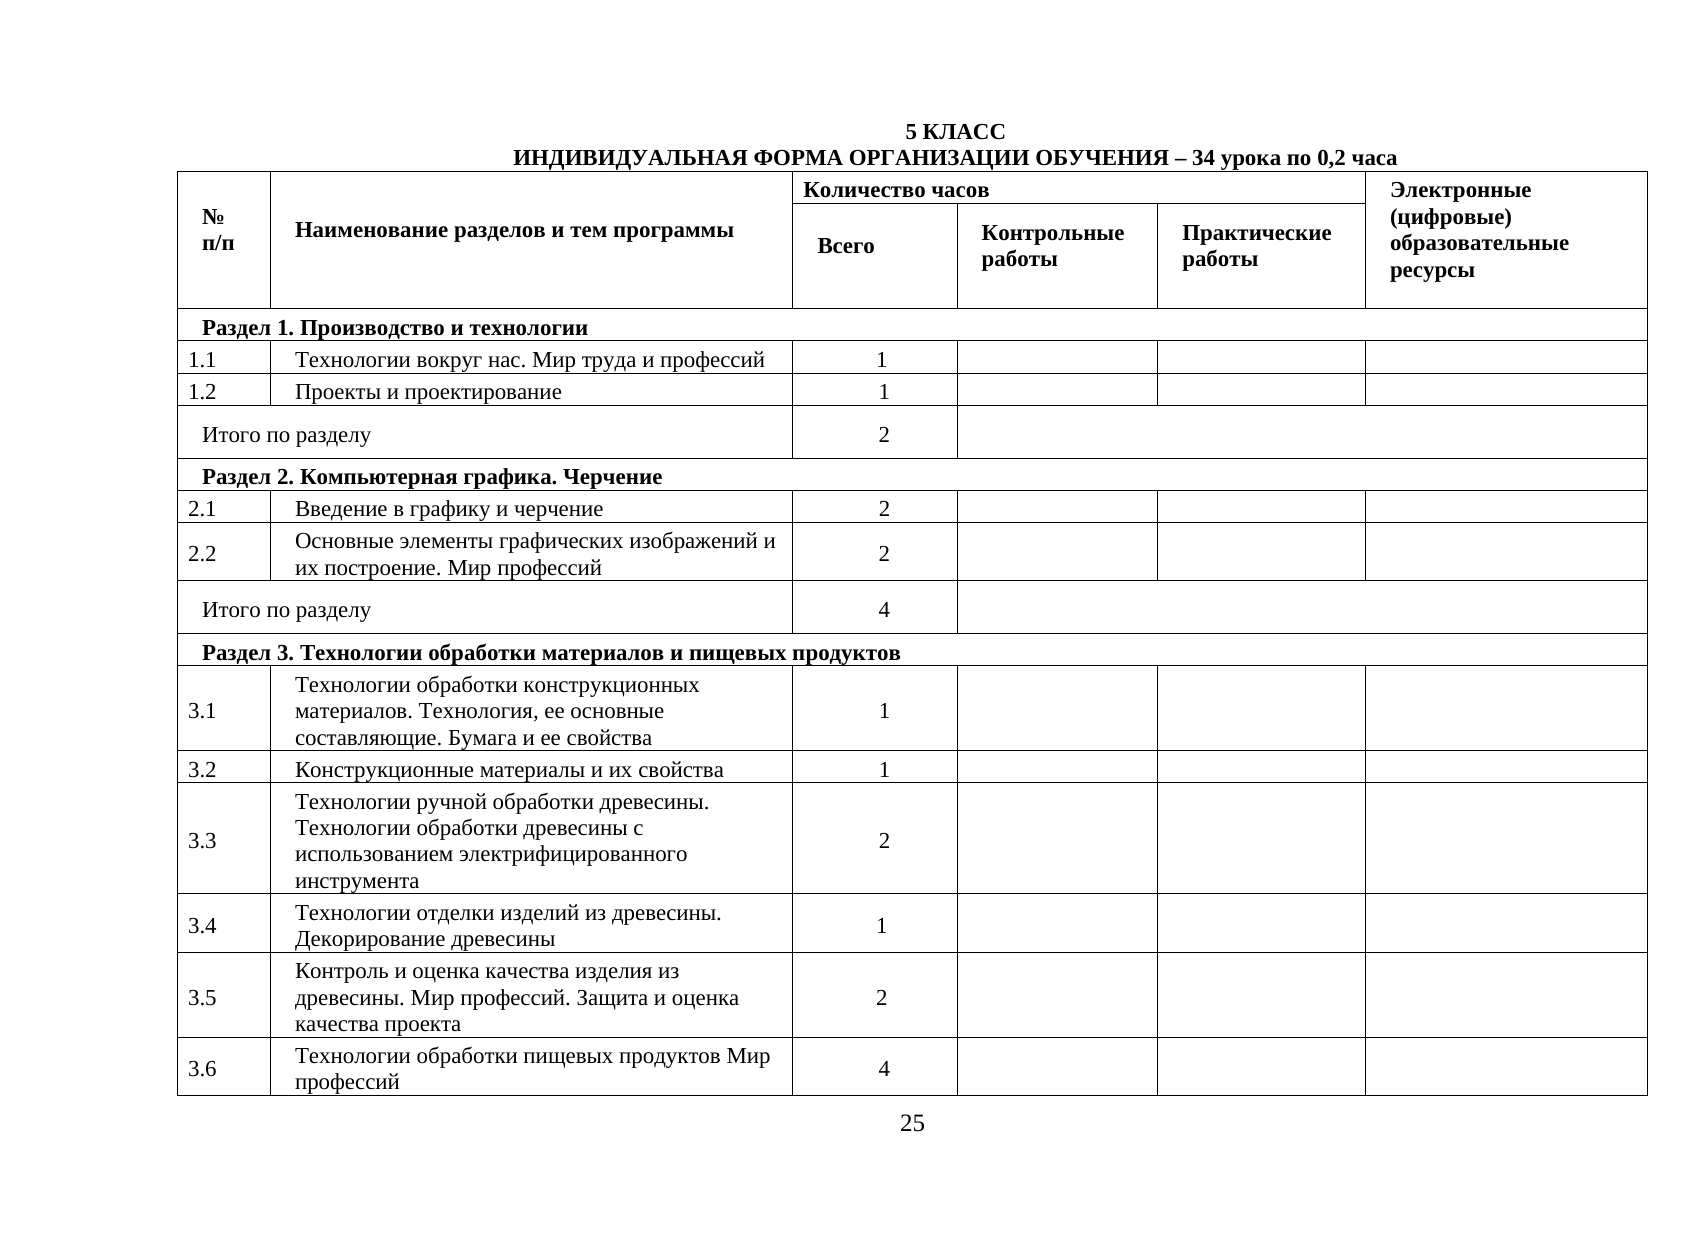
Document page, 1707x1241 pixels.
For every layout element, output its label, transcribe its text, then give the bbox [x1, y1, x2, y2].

table_cell 3.2 [178, 751, 270, 782]
table_cell [958, 406, 1647, 457]
table_cell [958, 894, 1157, 952]
table_cell 1 [793, 374, 957, 404]
table_cell [1158, 491, 1365, 522]
table_cell Контрольные работы [958, 204, 1157, 308]
table_cell 2 [793, 406, 957, 457]
table_cell [1158, 894, 1365, 952]
table_cell 2 [793, 523, 957, 580]
table_cell [958, 783, 1157, 893]
table_cell Итого по разделу [178, 406, 792, 457]
table_cell [958, 523, 1157, 580]
table_cell [958, 666, 1157, 750]
table_cell Раздел 3. Технологии обработки материалов и пищевых продуктов [178, 634, 1647, 665]
table_header № п/п [178, 172, 270, 308]
table_cell Всего [793, 204, 957, 308]
table_cell [1366, 783, 1647, 893]
table_cell [1366, 341, 1647, 372]
table_cell Технологии отделки изделий из древесины. Декорирование древесины [271, 894, 792, 952]
table_cell [1158, 783, 1365, 893]
table_cell 1 [793, 666, 957, 750]
table_cell [1366, 1038, 1647, 1095]
table_cell [1366, 523, 1647, 580]
table_cell Технологии обработки пищевых продуктов Мир профессий [271, 1038, 792, 1095]
table_cell Итого по разделу [178, 581, 792, 633]
table_cell [958, 341, 1157, 372]
table_cell 4 [793, 581, 957, 633]
table_cell Контроль и оценка качества изделия из древесины. Мир профессий. Защита и оценка качества проекта [271, 953, 792, 1036]
table_cell [1158, 374, 1365, 404]
table_cell Технологии вокруг нас. Мир труда и профессий [271, 341, 792, 372]
table_cell [1158, 953, 1365, 1036]
table_cell 3.4 [178, 894, 270, 952]
table_cell Технологии ручной обработки древесины. Технологии обработки древесины с использованием электрифицированного инструмента [271, 783, 792, 893]
table_cell Введение в графику и черчение [271, 491, 792, 522]
table_header Количество часов [793, 172, 1365, 203]
table_cell [958, 751, 1157, 782]
table_cell [1366, 751, 1647, 782]
table_cell Технологии обработки конструкционных материалов. Технология, ее основные составляющие. Бумага и ее свойства [271, 666, 792, 750]
table_cell [1158, 751, 1365, 782]
table_cell 2.1 [178, 491, 270, 522]
table_cell Раздел 1. Производство и технологии [178, 309, 1647, 340]
table_cell [958, 581, 1647, 633]
table_cell Проекты и проектирование [271, 374, 792, 404]
table_cell [1158, 666, 1365, 750]
text 5 КЛАСС [190, 118, 1647, 144]
table_cell 2.2 [178, 523, 270, 580]
table_cell 3.5 [178, 953, 270, 1036]
table_cell [1366, 666, 1647, 750]
table_cell 1.1 [178, 341, 270, 372]
table_cell 1 [793, 894, 957, 952]
table_cell Практические работы [1158, 204, 1365, 308]
table_cell [1366, 374, 1647, 404]
table_cell 2 [793, 953, 957, 1036]
table_cell 3.6 [178, 1038, 270, 1095]
table_cell 2 [793, 783, 957, 893]
table_cell [1158, 1038, 1365, 1095]
table_cell 3.1 [178, 666, 270, 750]
table_cell [1158, 341, 1365, 372]
table_cell 1.2 [178, 374, 270, 404]
table_cell Конструкционные материалы и их свойства [271, 751, 792, 782]
table_cell 1 [793, 751, 957, 782]
table_cell [1366, 894, 1647, 952]
table_cell [958, 374, 1157, 404]
table_header Наименование разделов и тем программы [271, 172, 792, 308]
table_cell [1366, 491, 1647, 522]
table_cell [958, 491, 1157, 522]
table_cell [1366, 953, 1647, 1036]
table_cell Основные элементы графических изображений и их построение. Мир профессий [271, 523, 792, 580]
table_cell [958, 953, 1157, 1036]
table_cell [958, 1038, 1157, 1095]
table_cell [1158, 523, 1365, 580]
table_header Электронные (цифровые) образовательные ресурсы [1366, 172, 1647, 308]
text ИНДИВИДУАЛЬНАЯ ФОРМА ОРГАНИЗАЦИИ ОБУЧЕНИЯ – 34 урока по 0,2 часа [190, 144, 1647, 171]
table_cell 3.3 [178, 783, 270, 893]
table_cell 1 [793, 341, 957, 372]
table_cell Раздел 2. Компьютерная графика. Черчение [178, 459, 1647, 489]
table_cell 4 [793, 1038, 957, 1095]
table_cell 2 [793, 491, 957, 522]
